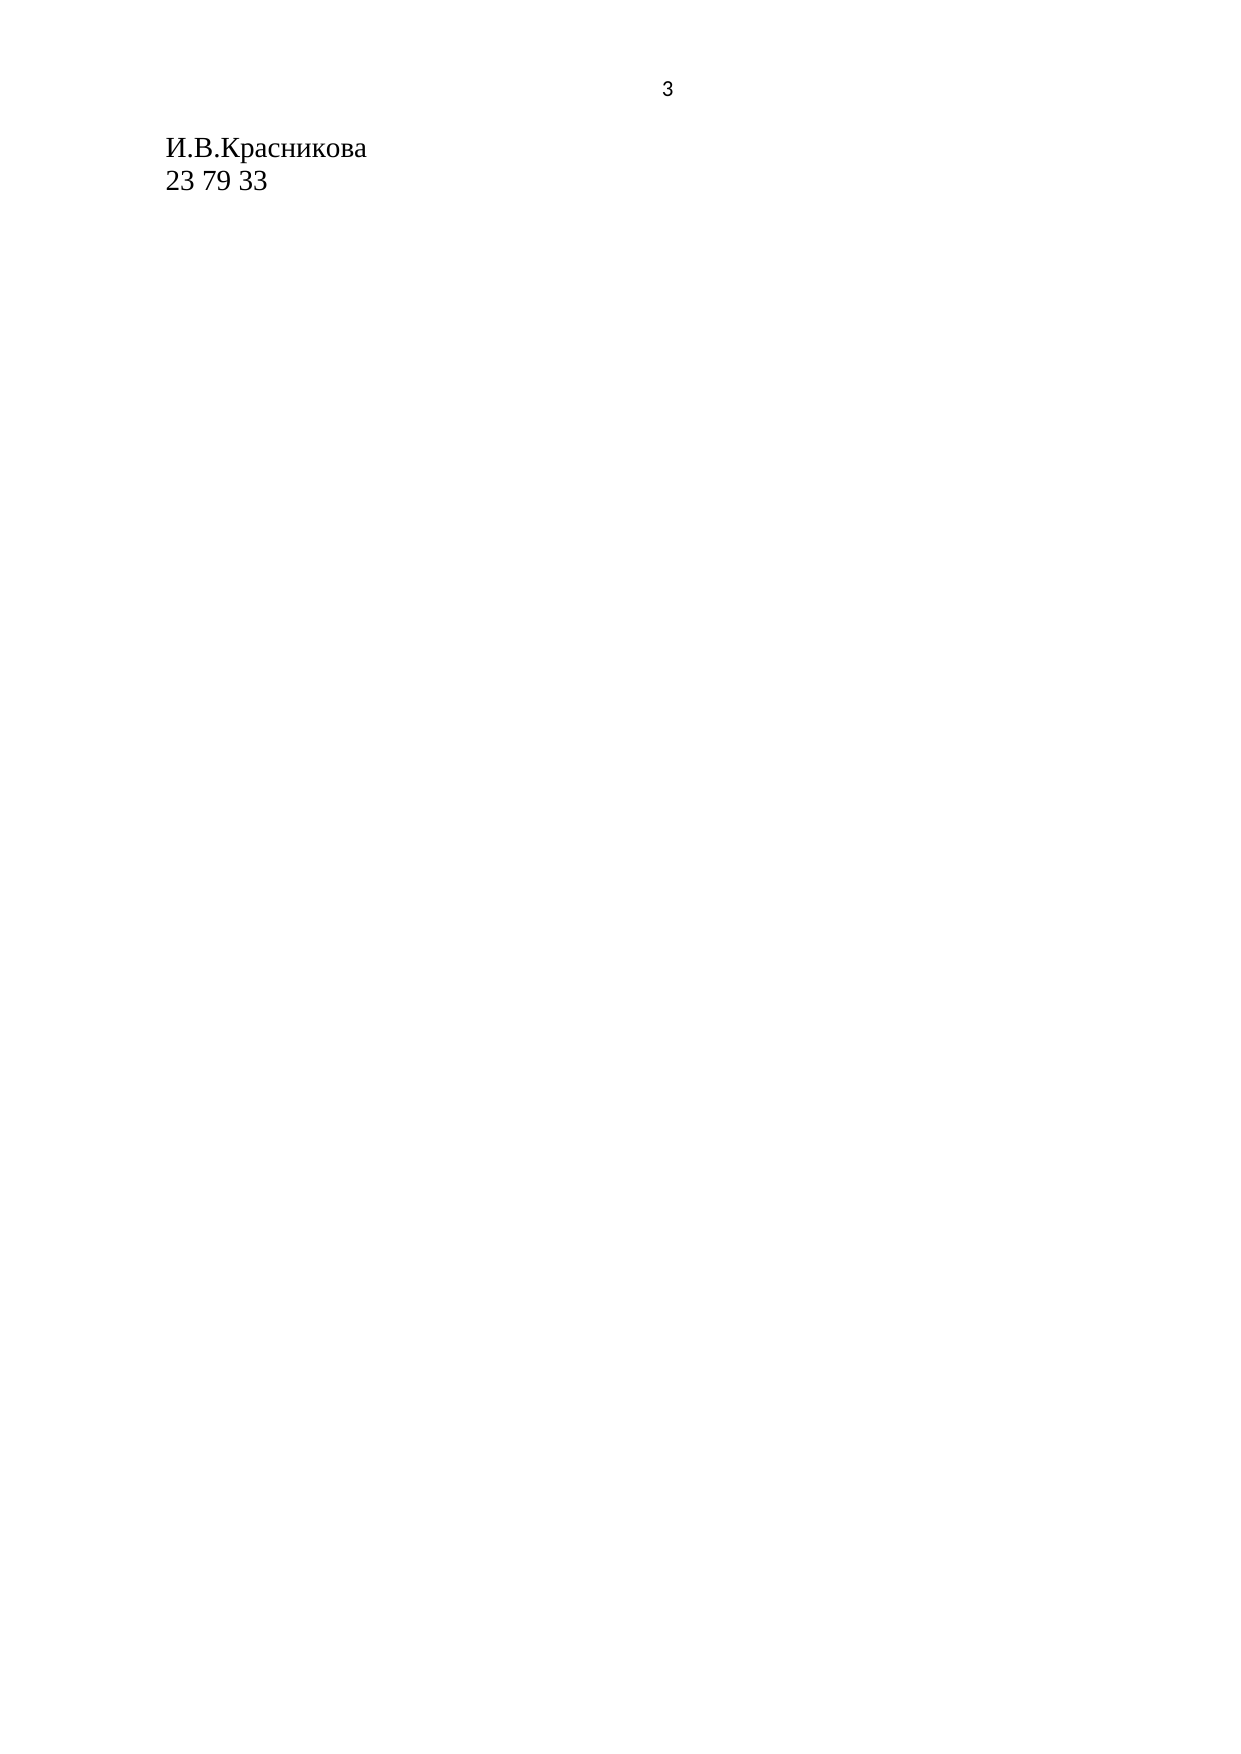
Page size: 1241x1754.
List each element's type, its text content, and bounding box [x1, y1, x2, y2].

text 23 79 33 [165, 163, 1169, 197]
text И.В.Красникова [165, 130, 1169, 163]
